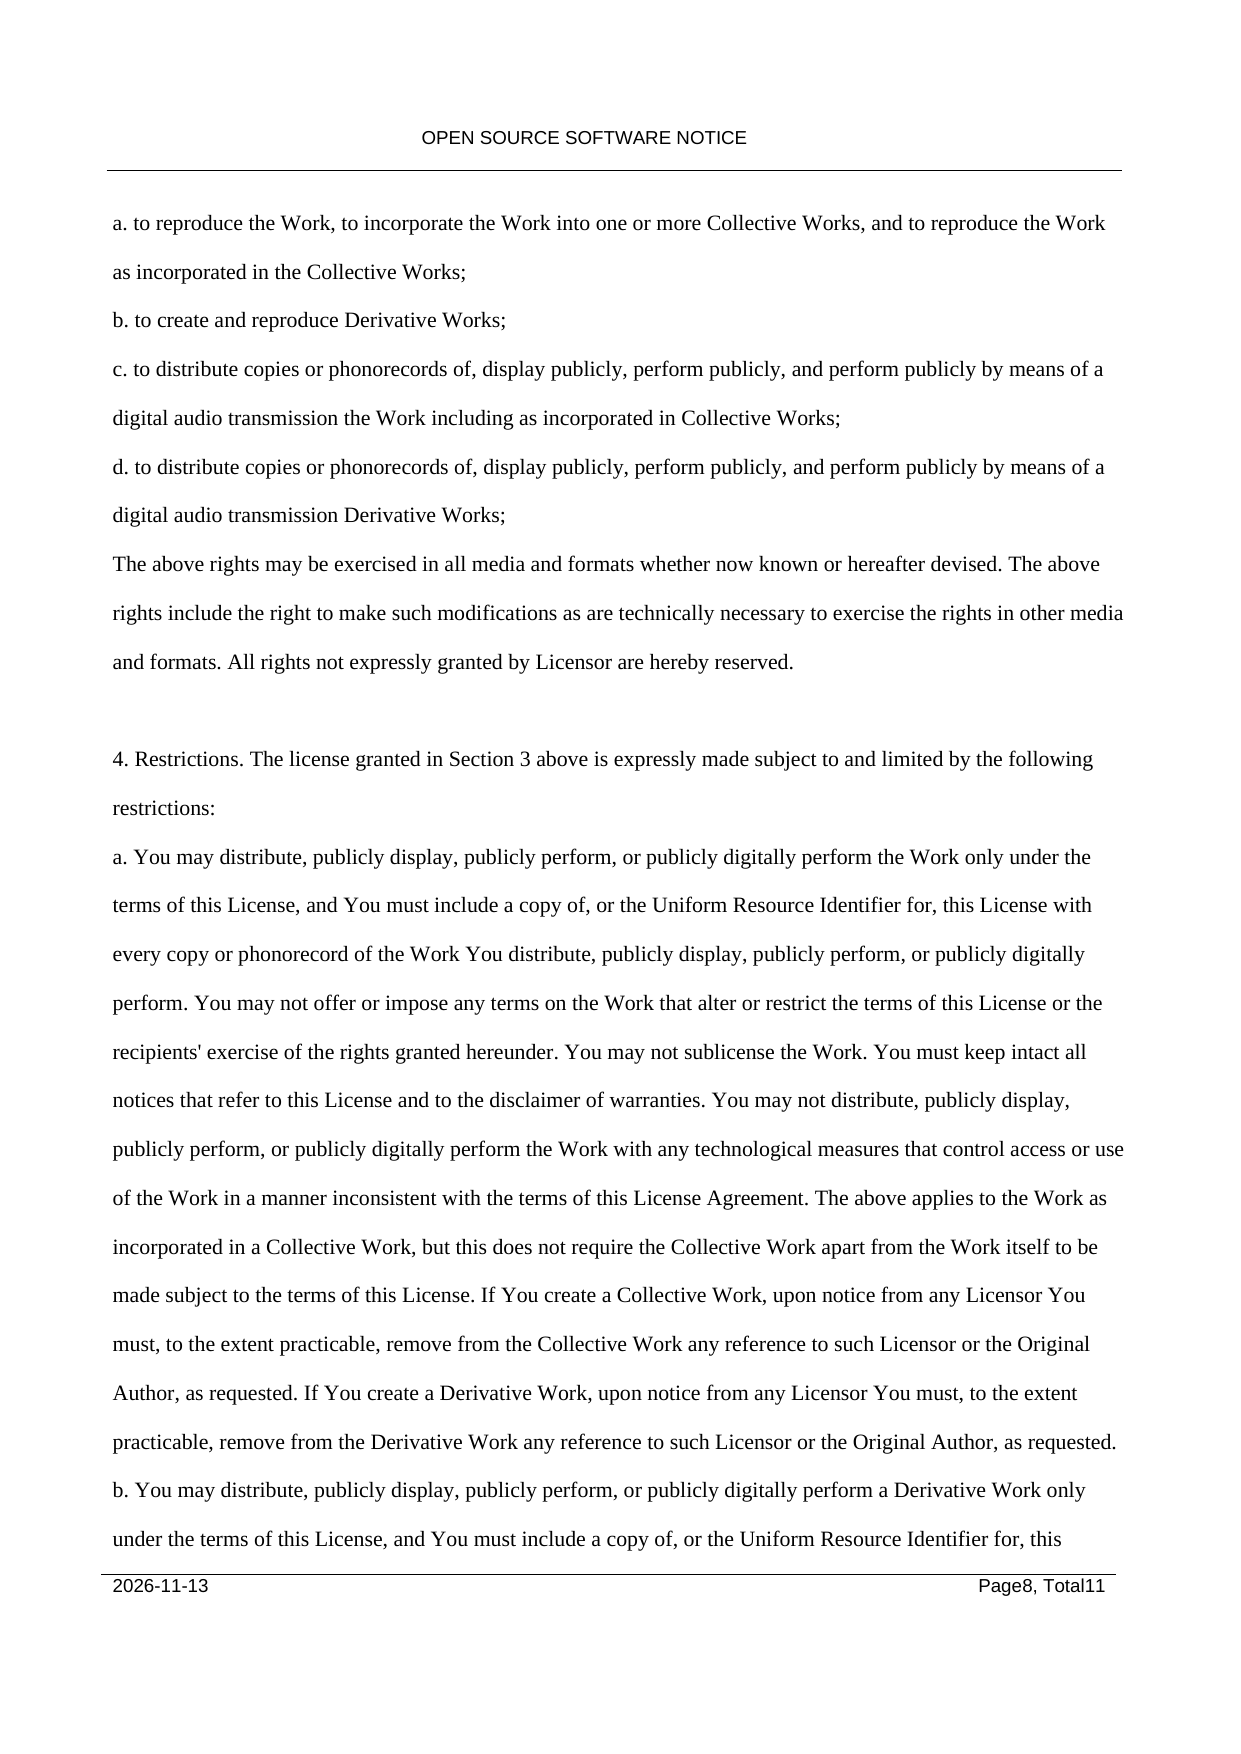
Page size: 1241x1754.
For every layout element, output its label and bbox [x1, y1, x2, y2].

text [112, 206, 1128, 1555]
